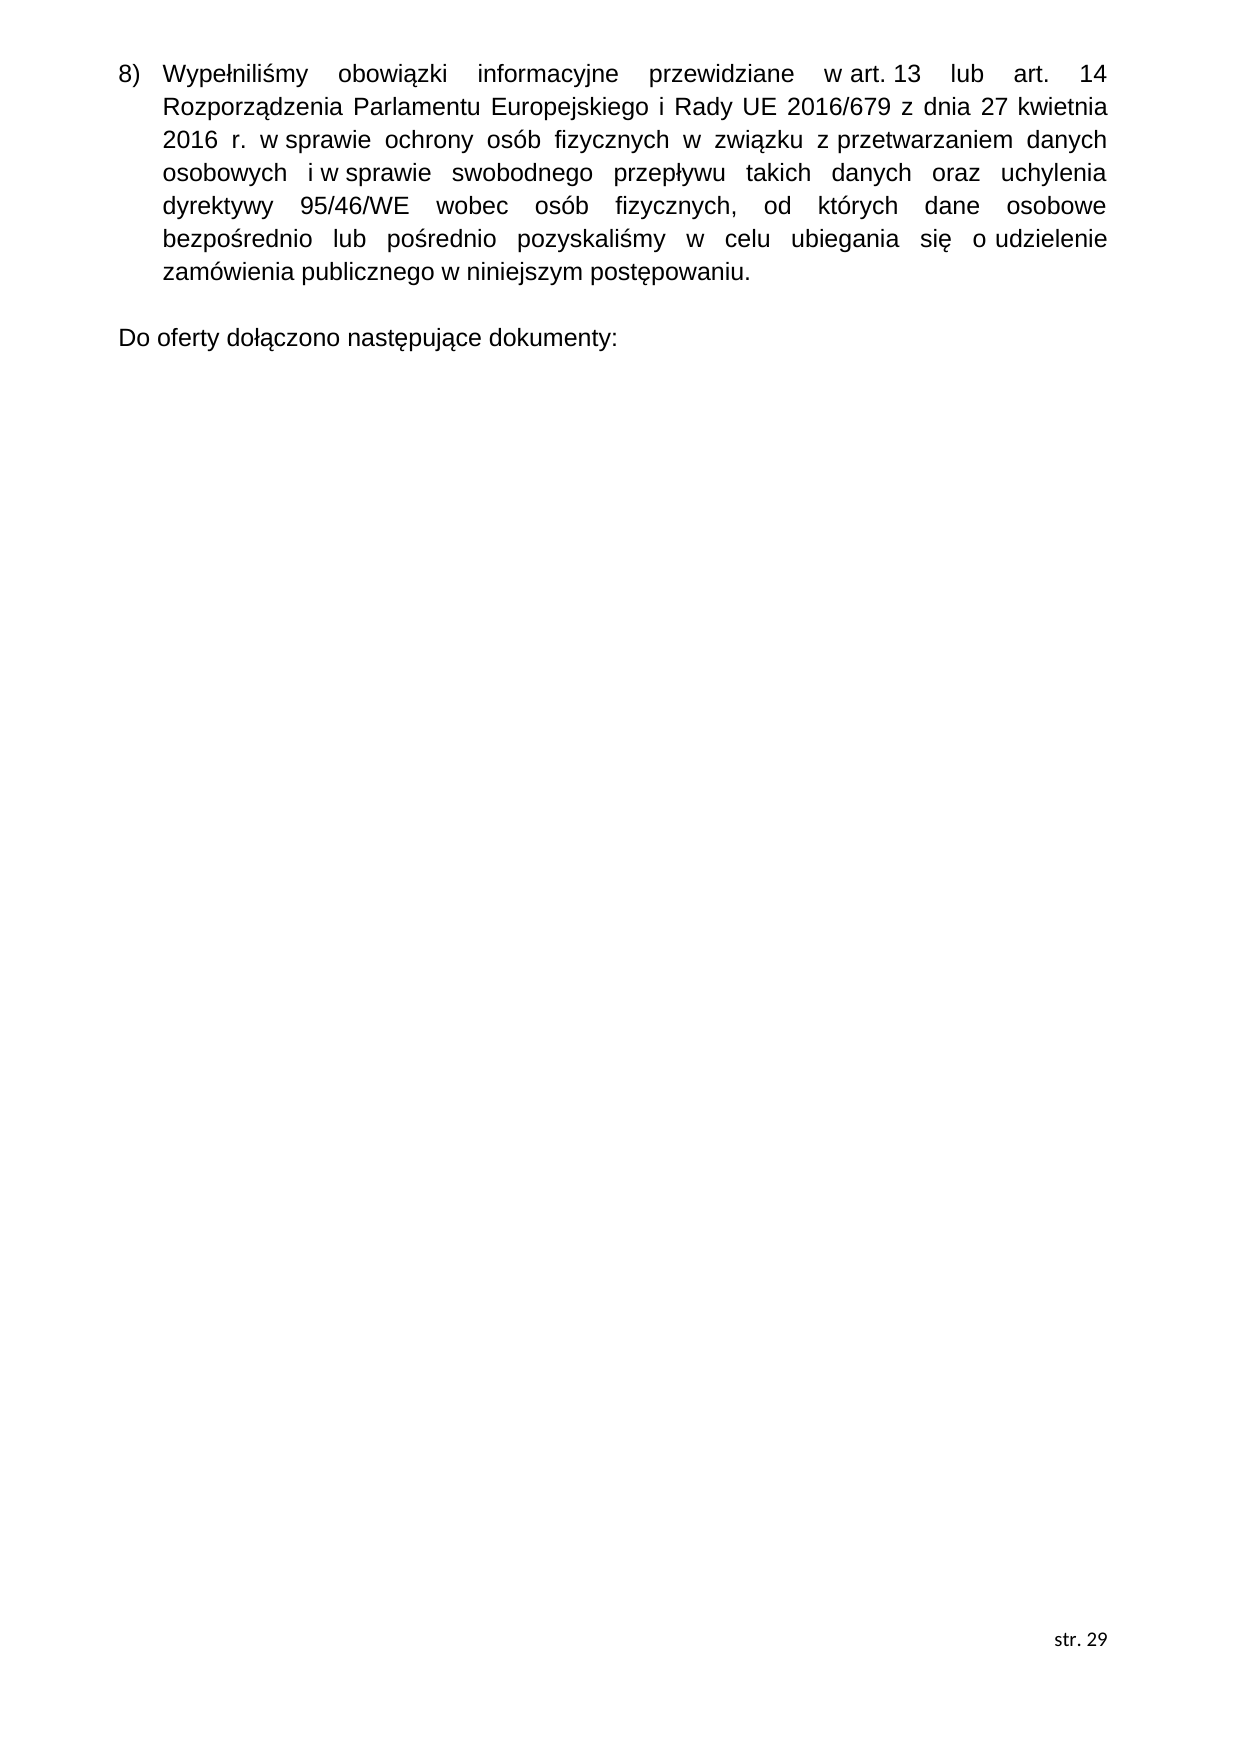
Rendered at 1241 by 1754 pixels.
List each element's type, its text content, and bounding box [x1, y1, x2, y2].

text Do oferty dołączono następujące dokumenty: [118, 323, 1107, 352]
list Wypełniliśmy obowiązki informacyjne przewidziane w art. 13 lub art. 14 Rozporządzenia Parlamentu Europejskiego i Rady UE 2016/679 z dnia 27 kwietnia 2016 r. w sprawie ochrony osób fizycznych w związku z przetwarzaniem danych osobowych i w sprawie swobodnego przepływu takich danych oraz uchylenia dyrektywy 95/46/WE wobec osób fizycznych, od których dane osobowe bezpośrednio lub pośrednio pozyskaliśmy w celu ubiegania się o udzielenie zamówienia publicznego w niniejszym postępowaniu. [118, 59, 1107, 286]
